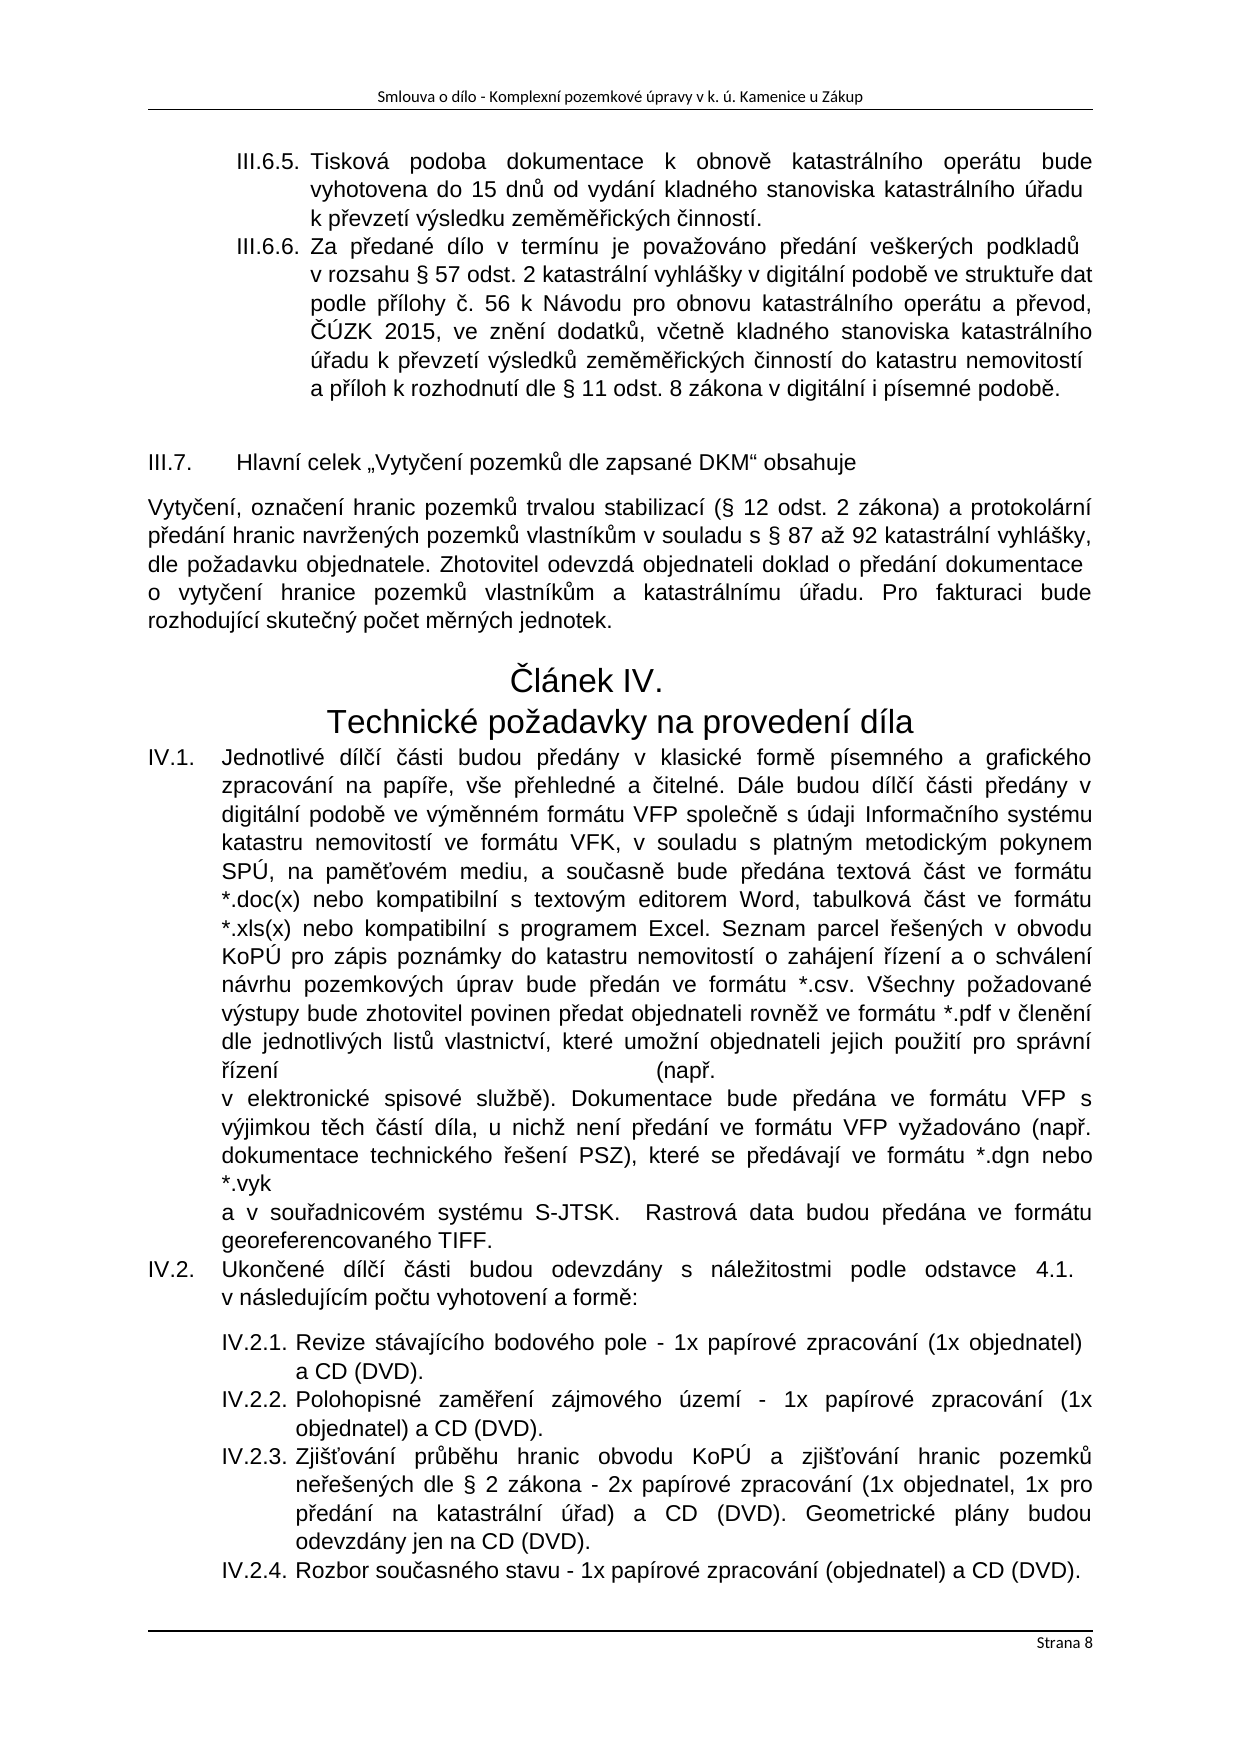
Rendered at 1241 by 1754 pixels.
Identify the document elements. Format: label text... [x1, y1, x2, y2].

text Revize stávajícího bodového pole - 1x papírové zpracování (1x objednatel) a CD (DVD). [221, 1329, 1093, 1384]
list Hlavní celek „Vytyčení pozemků dle zapsané DKM“ obsahuje [148, 449, 1093, 475]
subtitle Technické požadavky na provedení díla [148, 661, 1093, 741]
text Za předané dílo v termínu je považováno předání veškerých podkladů v rozsahu § 57 odst. 2 katastrální vyhlášky v digitální podobě ve struktuře dat podle přílohy č. 56 k Návodu pro obnovu katastrálního operátu a převod, ČÚZK 2015, ve znění dodatků, včetně kladného stanoviska katastrálního úřadu k převzetí výsledků zeměměřických činností do katastru nemovitostí a příloh k rozhodnutí dle § 11 odst. 8 zákona v digitální i písemné podobě. [236, 233, 1093, 401]
text Tisková podoba dokumentace k obnově katastrálního operátu bude vyhotovena do 15 dnů od vydání kladného stanoviska katastrálního úřadu k převzetí výsledku zeměměřických činností. [236, 148, 1093, 231]
text Rozbor současného stavu - 1x papírové zpracování (objednatel) a CD (DVD). [221, 1557, 1093, 1583]
text Zjišťování průběhu hranic obvodu KoPÚ a zjišťování hranic pozemků neřešených dle § 2 zákona - 2x papírové zpracování (1x objednatel, 1x pro předání na katastrální úřad) a CD (DVD). Geometrické plány budou odevzdány jen na CD (DVD). [221, 1443, 1093, 1555]
list Jednotlivé dílčí části budou předány v klasické formě písemného a grafického zpracování na papíře, vše přehledné a čitelné. Dále budou dílčí části předány v digitální podobě ve výměnném formátu VFP společně s údaji Informačního systému katastru nemovitostí ve formátu VFK, v souladu s platným metodickým pokynem SPÚ, na paměťovém mediu, a současně bude předána textová část ve formátu *.doc(x) nebo kompatibilní s textovým editorem Word, tabulková část ve formátu *.xls(x) nebo kompatibilní s programem Excel. Seznam parcel řešených v obvodu KoPÚ pro zápis poznámky do katastru nemovitostí o zahájení řízení a o schválení návrhu pozemkových úprav bude předán ve formátu *.csv. Všechny požadované výstupy bude zhotovitel povinen předat objednateli rovněž ve formátu *.pdf v členění dle jednotlivých listů vlastnictví, které umožní objednateli jejich použití pro správní řízení (např. v elektronické spisové službě). Dokumentace bude předána ve formátu VFP s výjimkou těch částí díla, u nichž není předání ve formátu VFP vyžadováno (např. dokumentace technického řešení PSZ), které se předávají ve formátu *.dgn nebo *.vyk a v souřadnicovém systému S-JTSK. Rastrová data budou předána ve formátu georeferencovaného TIFF. [148, 744, 1093, 1254]
list Ukončené dílčí části budou odevzdány s náležitostmi podle odstavce 4.1. v následujícím počtu vyhotovení a formě: [148, 1256, 1093, 1311]
text Polohopisné zaměření zájmového území - 1x papírové zpracování (1x objednatel) a CD (DVD). [221, 1386, 1093, 1441]
list Vytyčení, označení hranic pozemků trvalou stabilizací (§ 12 odst. 2 zákona) a protokolární předání hranic navržených pozemků vlastníkům v souladu s § 87 až 92 katastrální vyhlášky, dle požadavku objednatele. Zhotovitel odevzdá objednateli doklad o předání dokumentace o vytyčení hranice pozemků vlastníkům a katastrálnímu úřadu. Pro fakturaci bude rozhodující skutečný počet měrných jednotek. [148, 494, 1093, 634]
